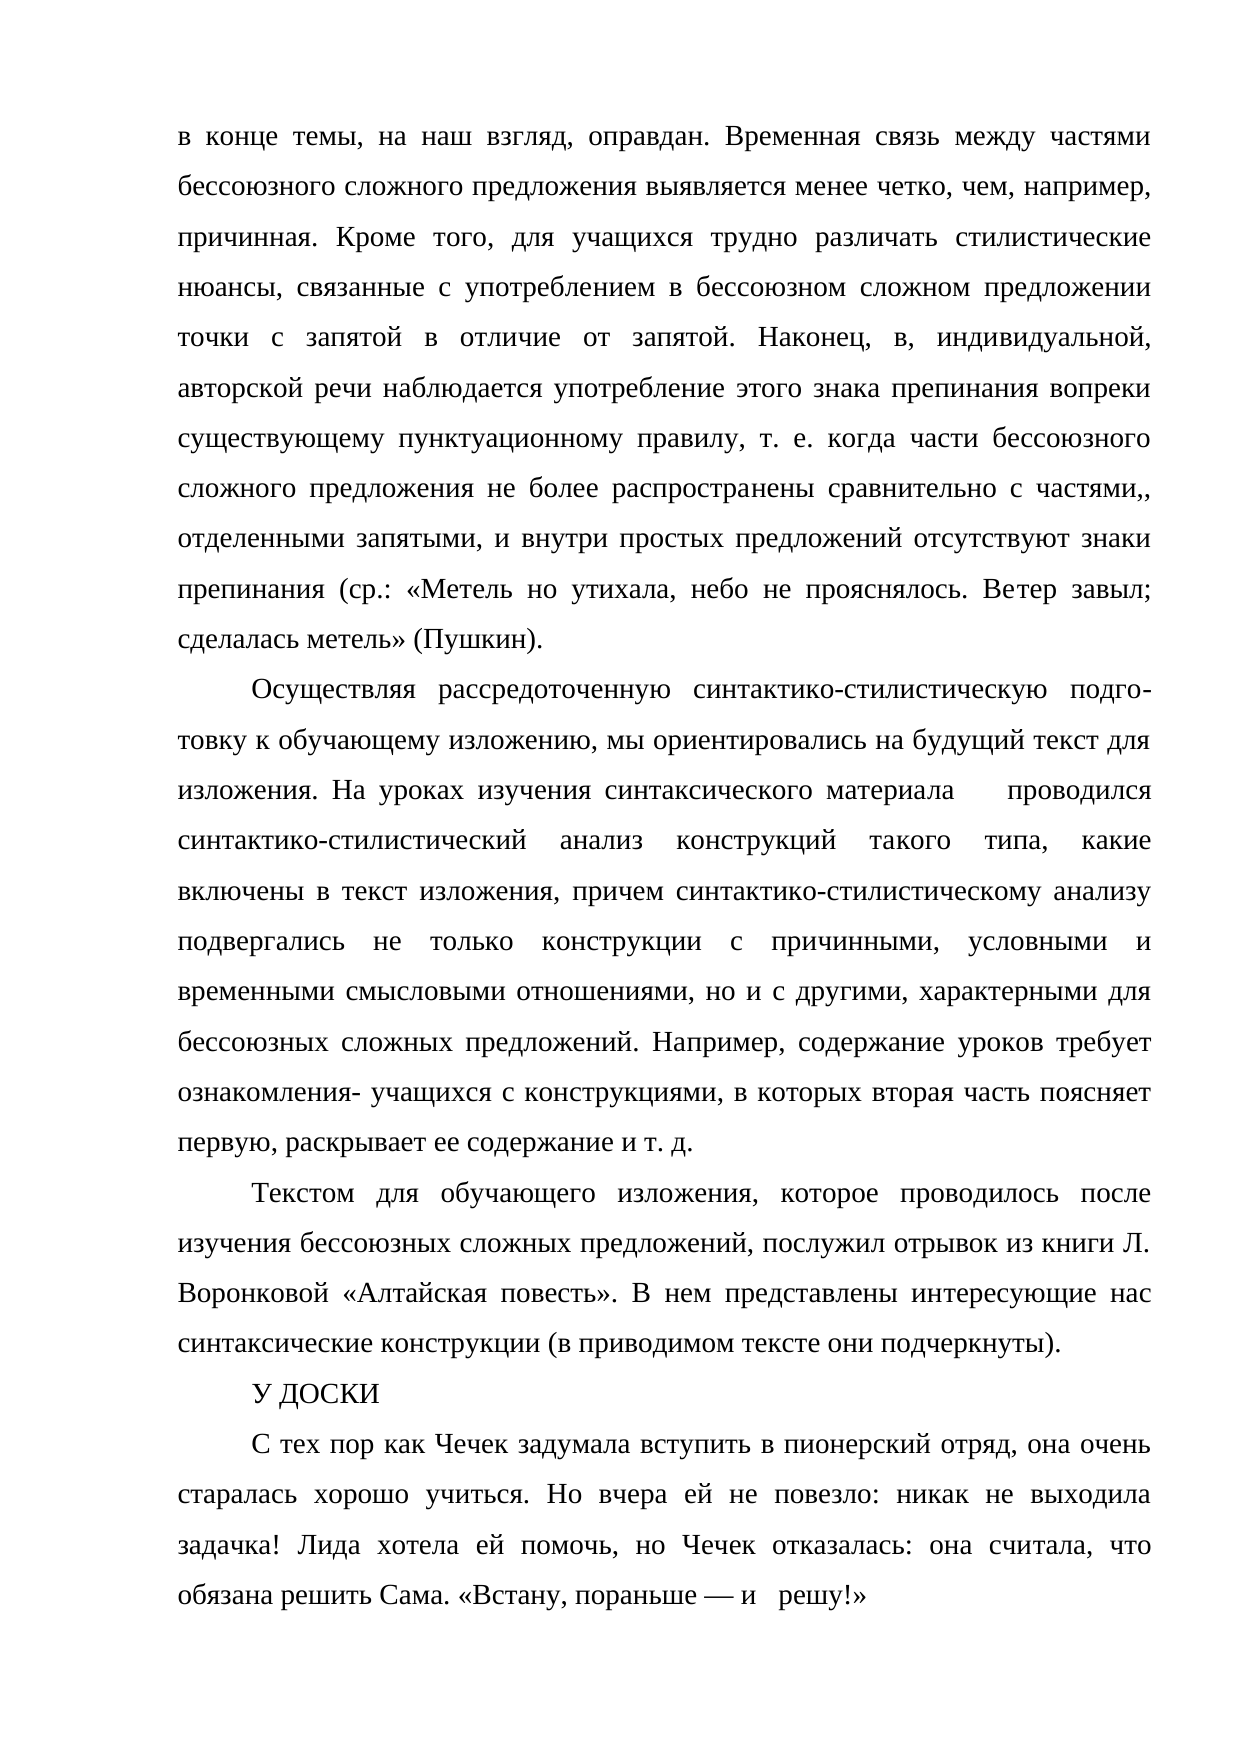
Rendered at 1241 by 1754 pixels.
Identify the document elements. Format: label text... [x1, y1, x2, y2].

text С тех пор как Чечек задумала вступить в пионерский отряд, она очень старалась хорошо учиться. Но вчера ей не повезло: никак не выходила задачка! Лида хотела ей помочь, но Чечек отказалась: она считала, что обязана решить Сама. «Встану, пораньше — и решу!» [177, 1426, 1152, 1611]
text Осуществляя рассредоточенную синтактико-стилистическую подготовку к обучающему изложению, мы ориентировались на будущий текст для изложения. На уроках изучения синтаксического материала проводился синтактико-стилистический анализ конструкций такого типа, какие включены в текст изложения, причем синтактико-стилистическому анализу подвергались не только конструкции с причинными, условными и временными смысловыми отношениями, но и с другими, характерными для бессоюзных сложных предложений. Например, содержание уроков требует ознакомления- учащихся с конструкциями, в которых вторая часть поясняет первую, раскрывает ее содержание и т. д. [177, 672, 1152, 1158]
text У ДОСКИ [177, 1376, 1152, 1409]
text Текстом для обучающего изложения, которое проводилось после изучения бессоюзных сложных предложений, послужил отрывок из книги Л. Воронковой «Алтайская повесть». В нем представлены интересующие нас синтаксические конструкции (в приводимом тексте они подчеркнуты). [177, 1175, 1152, 1359]
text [177, 118, 1152, 655]
